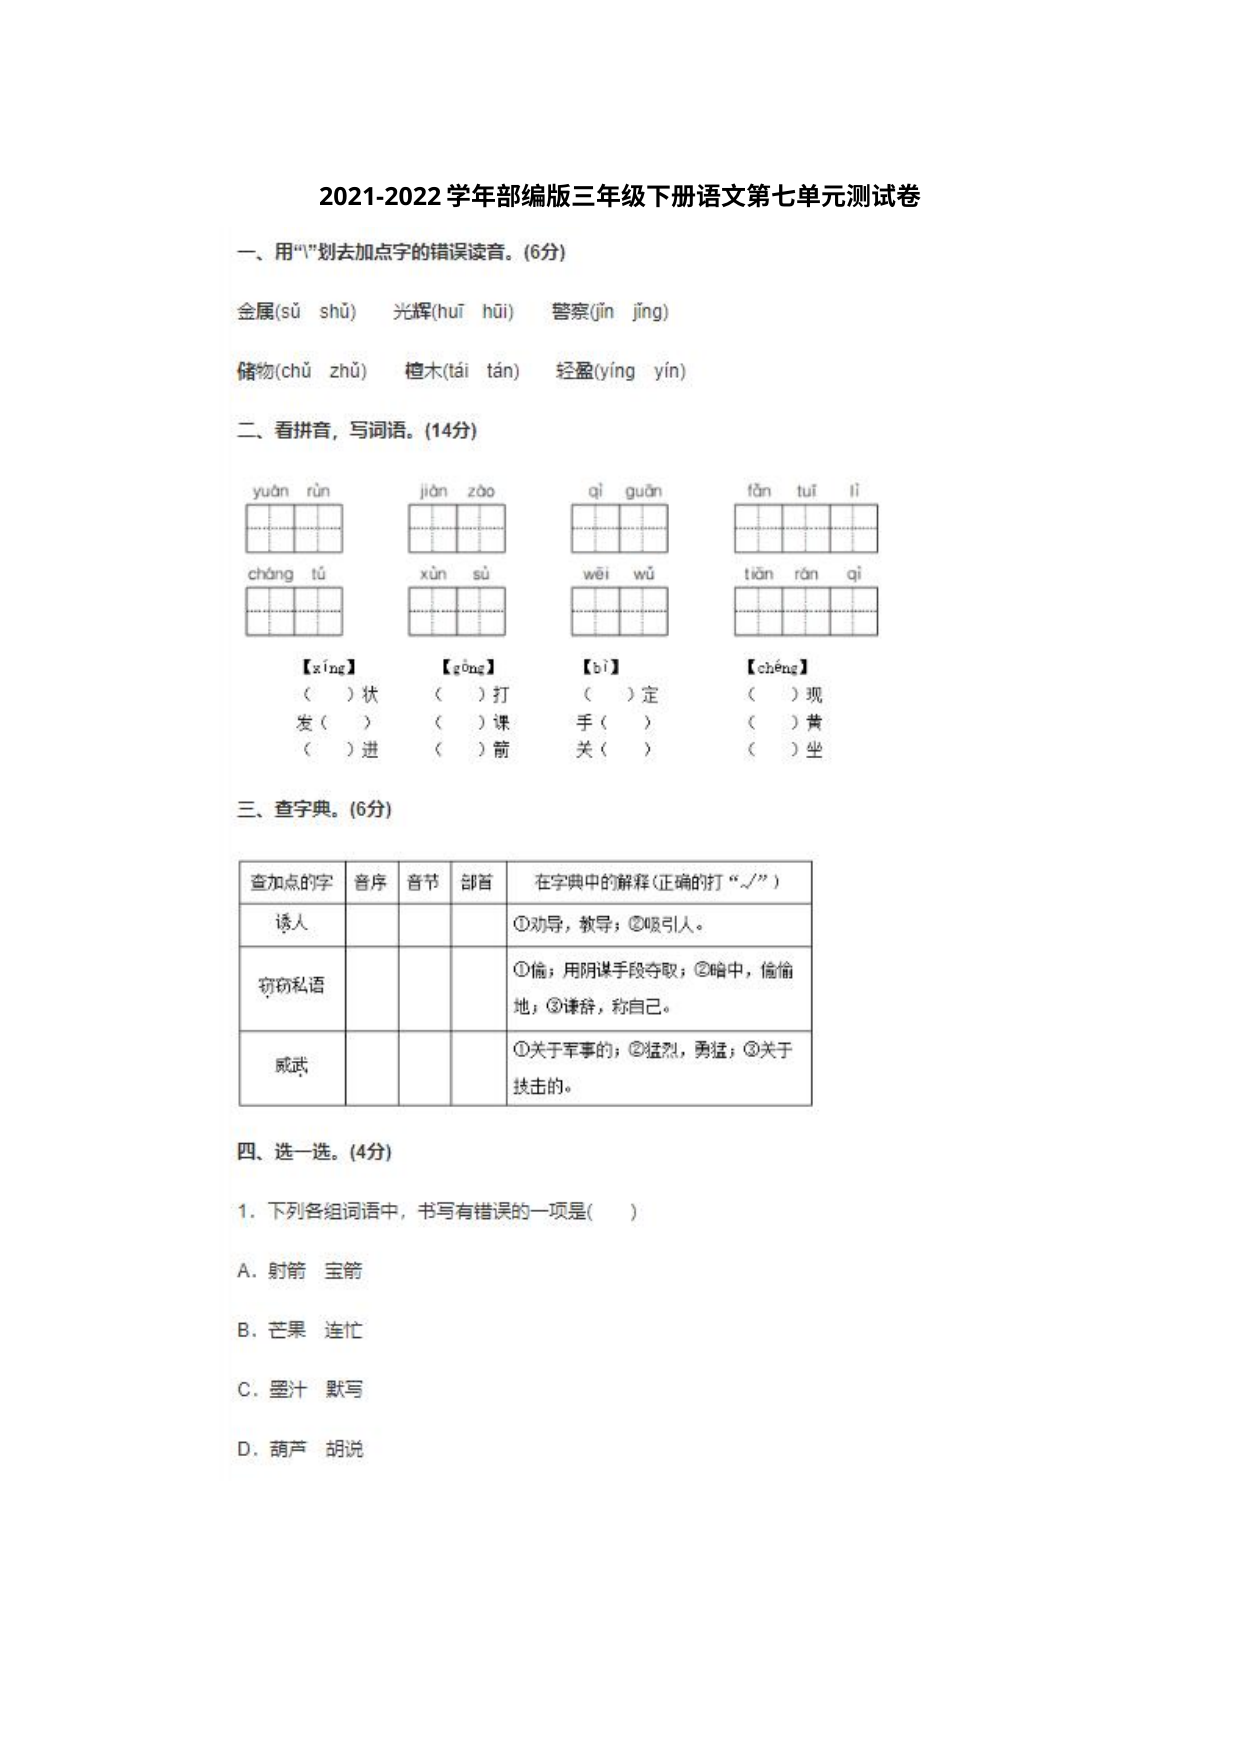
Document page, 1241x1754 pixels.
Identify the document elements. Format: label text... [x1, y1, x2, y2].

text 2021-2022学年部编版三年级下册语文第七单元测试卷 [187, 162, 1053, 227]
picture [206, 227, 1035, 1481]
